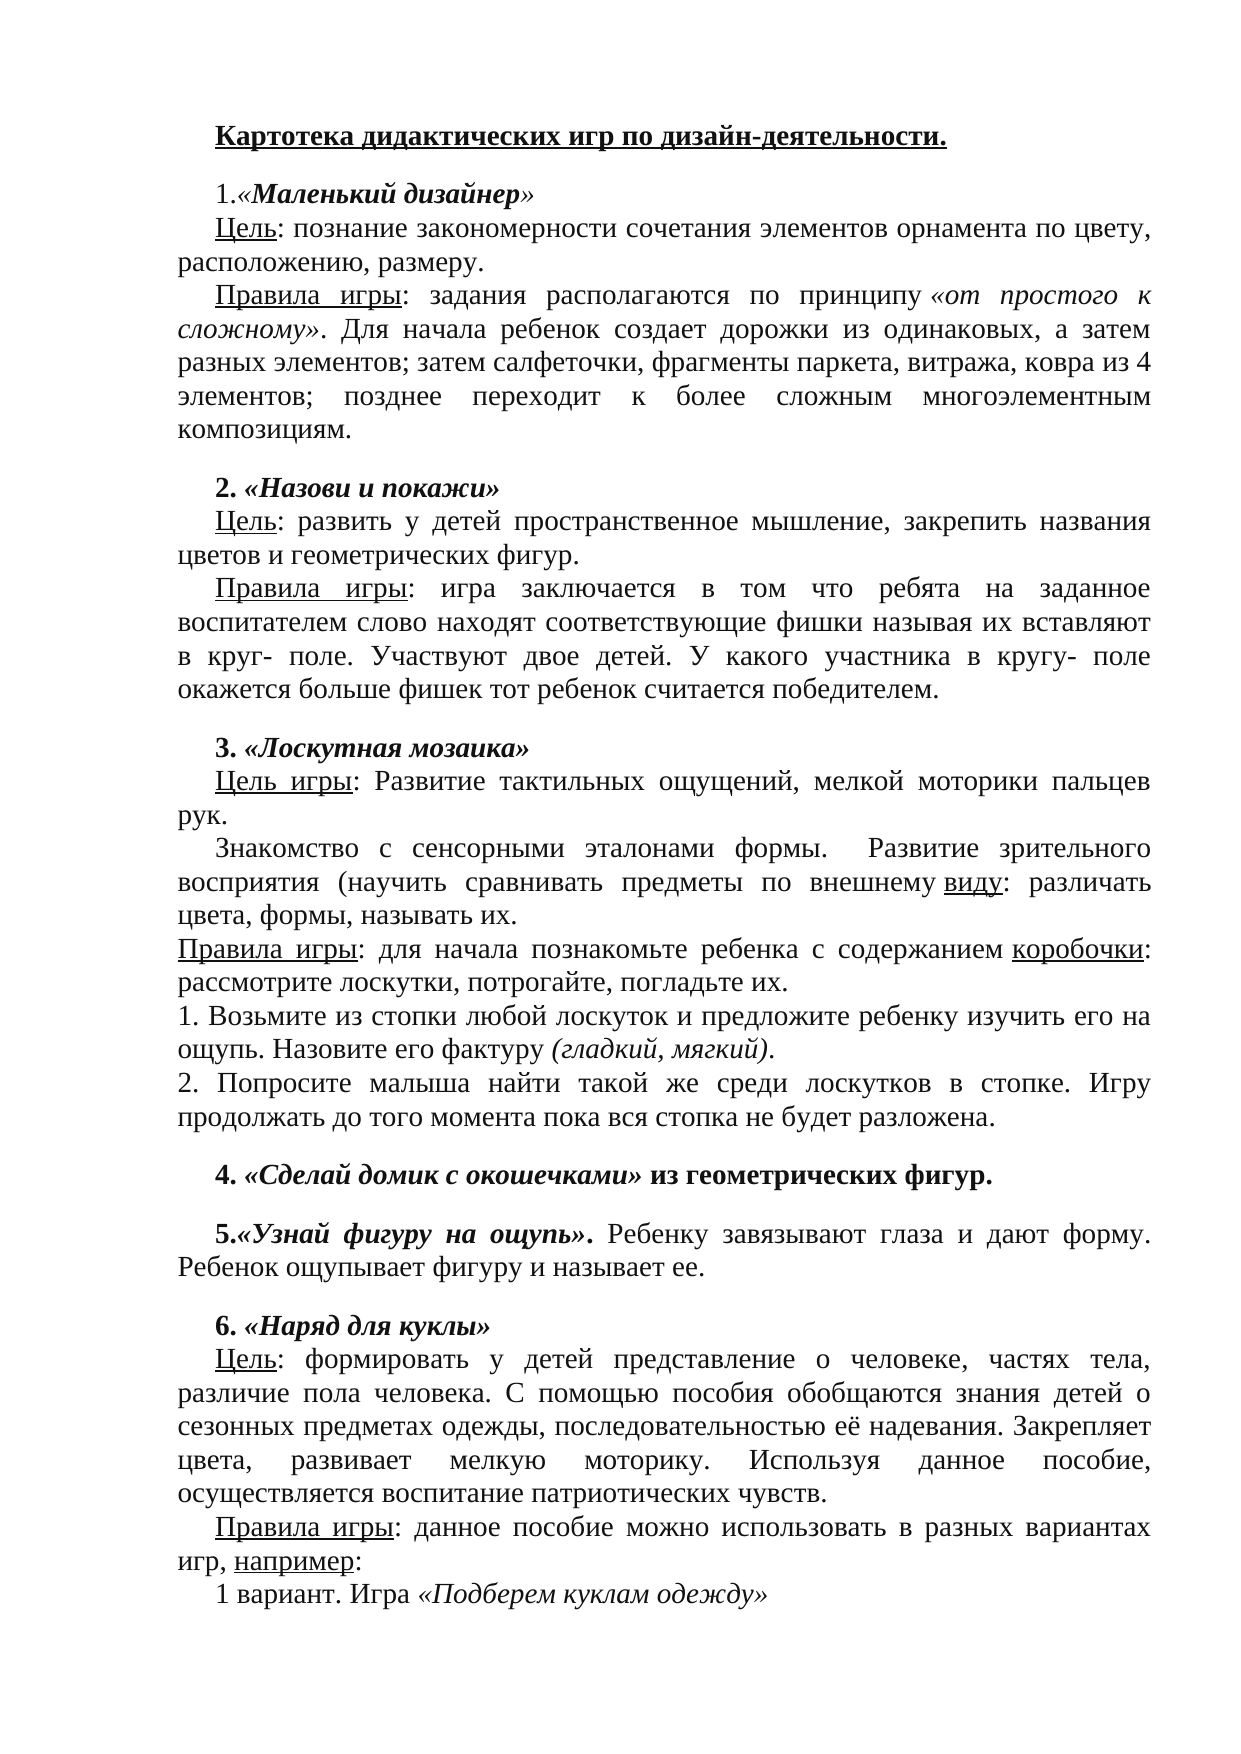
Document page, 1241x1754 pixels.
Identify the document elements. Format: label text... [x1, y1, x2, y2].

text 4. «Сделай домик с окошечками» из геометрических фигур. [177, 1157, 1152, 1191]
text 1. Возьмите из стопки любой лоскуток и предложите ребенку изучить его на ощупь. Назовите его фактуру (гладкий, мягкий). [177, 998, 1152, 1065]
text 1 вариант. Игра «Подберем куклам одежду» [177, 1576, 1152, 1610]
text 3. «Лоскутная мозаика» [177, 730, 1152, 763]
text Правила игры: для начала познакомьте ребенка с содержанием коробочки: рассмотрите лоскутки, потрогайте, погладьте их. [177, 931, 1152, 998]
text Цель: формировать у детей представление о человеке, частях тела, различие пола человека. С помощью пособия обобщаются знания детей о сезонных предметах одежды, последовательностью её надевания. Закрепляет цвета, развивает мелкую моторику. Используя данное пособие, осуществляется воспитание патриотических чувств. [177, 1341, 1152, 1509]
text 5.«Узнай фигуру на ощупь». Ребенку завязывают глаза и дают форму. Ребенок ощупывает фигуру и называет ее. [177, 1216, 1152, 1283]
text 1.«Маленький дизайнер» [177, 177, 1152, 210]
text 2. Попросите малыша найти такой же среди лоскутков в стопке. Игру продолжать до того момента пока вся стопка не будет разложена. [177, 1065, 1152, 1132]
text Правила игры: задания располагаются по принципу «от простого к сложному». Для начала ребенок создает дорожки из одинаковых, а затем разных элементов; затем салфеточки, фрагменты паркета, витража, ковра из 4 элементов; позднее переходит к более сложным многоэлементным композициям. [177, 277, 1152, 445]
text Цель: развить у детей пространственное мышление, закрепить названия цветов и геометрических фигур. [177, 503, 1152, 571]
text 2. «Назови и покажи» [177, 470, 1152, 503]
text Картотека дидактических игр по дизайн-деятельности. [177, 118, 1152, 152]
text 6. «Наряд для куклы» [177, 1308, 1152, 1341]
text Цель: познание закономерности сочетания элементов орнамента по цвету, расположению, размеру. [177, 210, 1152, 277]
text Правила игры: игра заключается в том что ребята на заданное воспитателем слово находят соответствующие фишки называя их вставляют в круг- поле. Участвуют двое детей. У какого участника в кругу- поле окажется больше фишек тот ребенок считается победителем. [177, 571, 1152, 705]
text Цель игры: Развитие тактильных ощущений, мелкой моторики пальцев рук. [177, 763, 1152, 830]
text Правила игры: данное пособие можно использовать в разных вариантах игр, например: [177, 1509, 1152, 1576]
text Знакомство с сенсорными эталонами формы. Развитие зрительного восприятия (научить сравнивать предметы по внешнему виду: различать цвета, формы, называть их. [177, 830, 1152, 931]
